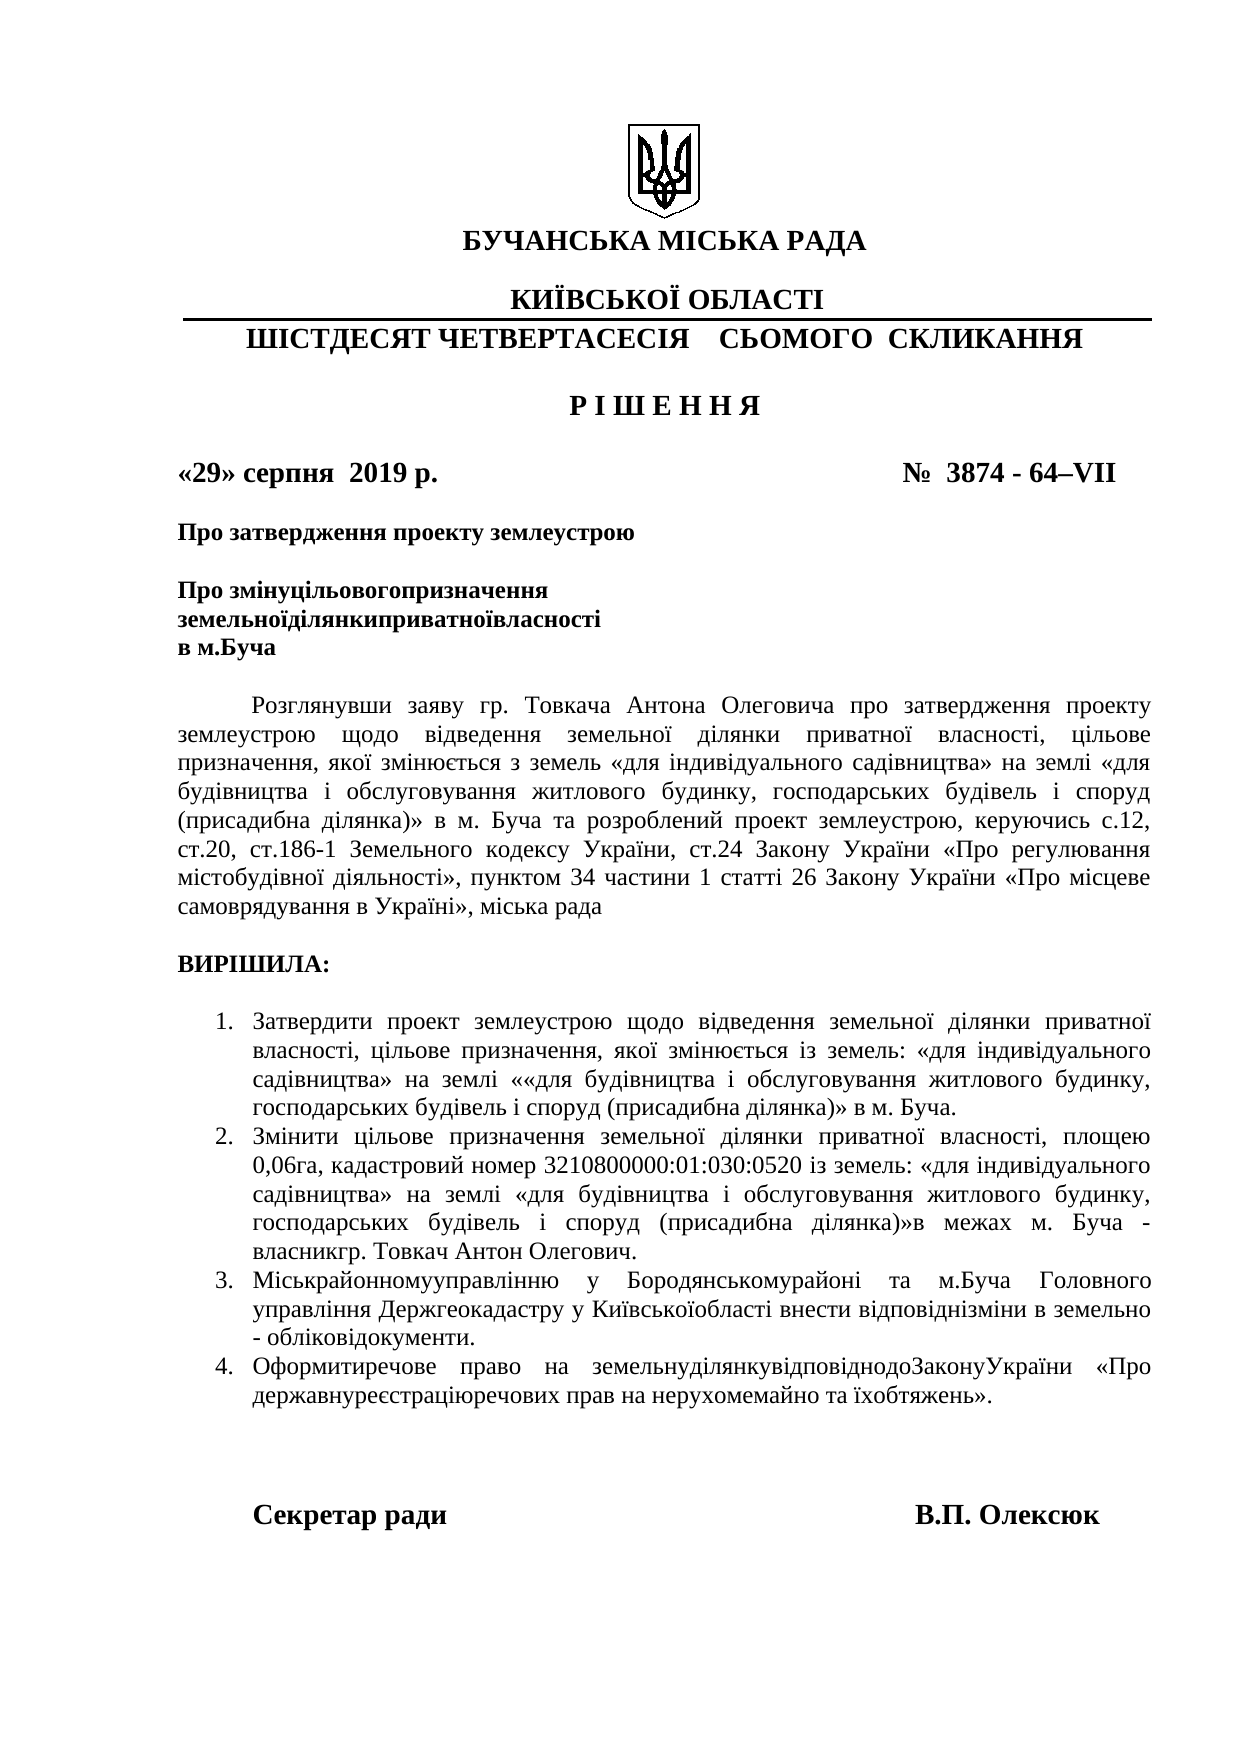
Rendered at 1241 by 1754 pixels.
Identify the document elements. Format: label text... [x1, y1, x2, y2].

list Затвердити проект землеустрою щодо відведення земельної ділянки приватної власності, цільове призначення, якої змінюється із земель: «для індивідуального садівництва» на землі ««для будівництва і обслуговування житлового будинку, господарських будівель і споруд (присадибна ділянка)» в м. Буча. [215, 1006, 1152, 1121]
text КИЇВСЬКОЇ ОБЛАСТІ [183, 282, 1152, 318]
text Розглянувши заяву гр. Товкача Антона Олеговича про затвердження проекту землеустрою щодо відведення земельної ділянки приватної власності, цільове призначення, якої змінюється з земель «для індивідуального садівництва» на землі «для будівництва і обслуговування житлового будинку, господарських будівель і споруд (присадибна ділянка)» в м. Буча та розроблений проект землеустрою, керуючись с.12, ст.20, ст.186-1 Земельного кодексу України, ст.24 Закону України «Про регулювання містобудівної діяльності», пунктом 34 частини 1 статті 26 Закону України «Про місцеве самоврядування в Україні», міська рада [177, 690, 1152, 920]
list Міськрайонномууправлінню у Бородянськомурайоні та м.Буча Головного управління Держгеокадастру у Київськоїобласті внести відповіднізміни в земельно - обліковідокументи. [215, 1265, 1152, 1351]
text Про змінуцільовогопризначення [177, 575, 1152, 604]
text Про затвердження проекту землеустрою [177, 517, 1152, 546]
text Р І Ш Е Н Н Я [177, 388, 1152, 422]
list Секретар ради В.П. Олексюк [252, 1497, 1152, 1530]
text земельноїділянкиприватноївласності [177, 604, 1152, 632]
list Змінити цільове призначення земельної ділянки приватної власності, площею 0,06га, кадастровий номер 3210800000:01:030:0520 із земель: «для індивідуального садівництва» на землі «для будівництва і обслуговування житлового будинку, господарських будівель і споруд (присадибна ділянка)»в межах м. Буча - власникгр. Товкач Антон Олегович. [215, 1121, 1152, 1265]
list Оформитиречове право на земельнуділянкувідповіднодоЗаконуУкраїни «Про державнуреєстраціюречових прав на нерухомемайно та їхобтяжень». [215, 1351, 1152, 1409]
text БУЧАНСЬКА МІСЬКА РАДА [177, 223, 1152, 256]
text «29» серпня 2019 р. № 3874 - 64–VІІ [177, 455, 1152, 489]
text ВИРІШИЛА: [177, 949, 1152, 977]
text ШІСТДЕСЯТ ЧЕТВЕРТАСЕСІЯ СЬОМОГО СКЛИКАННЯ [177, 321, 1152, 354]
text в м.Буча [177, 632, 1152, 661]
